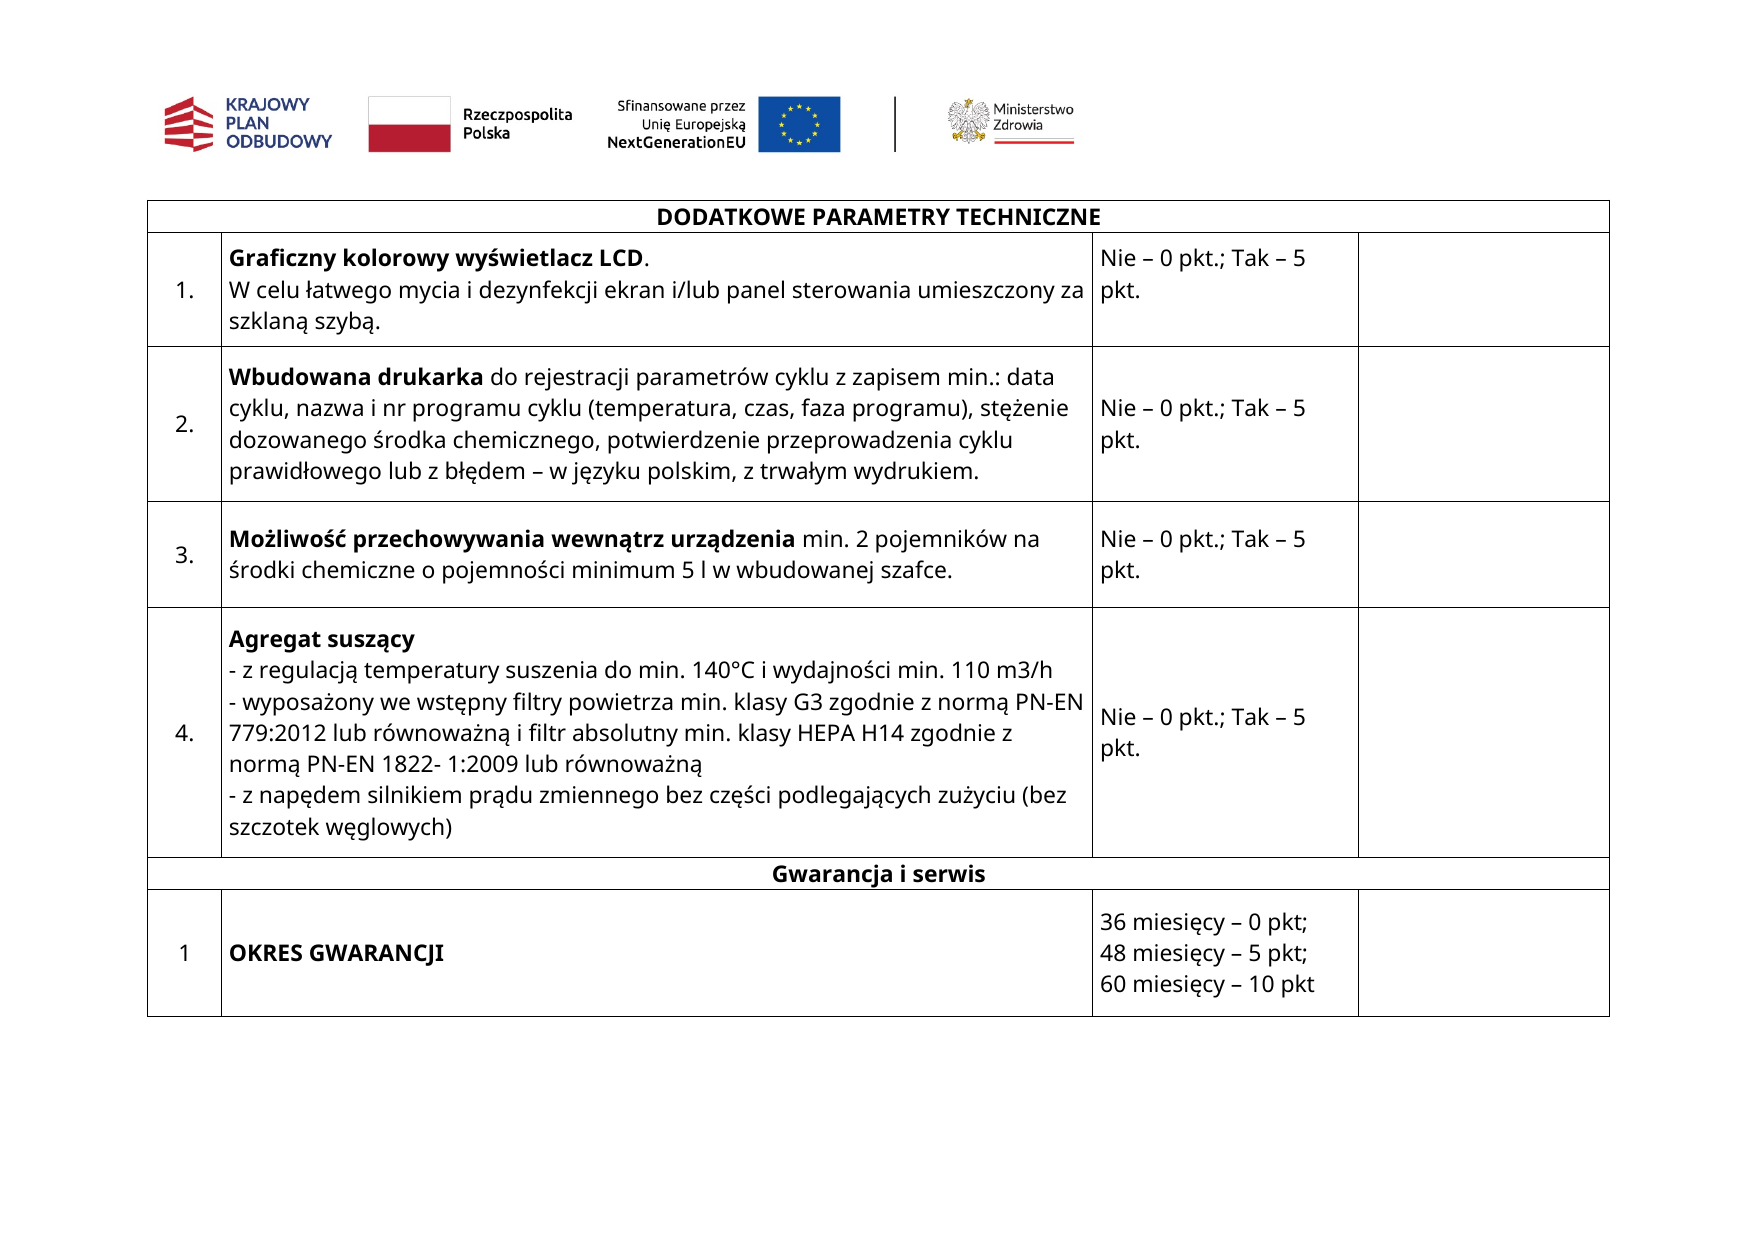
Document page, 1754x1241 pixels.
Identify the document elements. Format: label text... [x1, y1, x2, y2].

table_cell Graficzny kolorowy wyświetlacz LCD. W celu łatwego mycia i dezynfekcji ekran i/lub panel sterowania umieszczony za szklaną szybą. [222, 233, 1092, 346]
table_header DODATKOWE PARAMETRY TECHNICZNE [148, 201, 1609, 232]
table_cell 3. [148, 502, 221, 607]
table_cell 1. [148, 233, 221, 346]
table_cell Nie – 0 pkt.; Tak – 5 pkt. [1093, 347, 1358, 501]
table_cell Możliwość przechowywania wewnątrz urządzenia min. 2 pojemników na środki chemiczne o pojemności minimum 5 l w wbudowanej szafce. [222, 502, 1092, 607]
table_cell [1359, 608, 1609, 857]
table_cell Nie – 0 pkt.; Tak – 5 pkt. [1093, 502, 1358, 607]
picture [147, 73, 1093, 169]
table_cell [1359, 347, 1609, 501]
table_cell Nie – 0 pkt.; Tak – 5 pkt. [1093, 608, 1358, 857]
table_cell 4. [148, 608, 221, 857]
table_cell Nie – 0 pkt.; Tak – 5 pkt. [1093, 233, 1358, 346]
table_cell [1359, 890, 1609, 1016]
table_cell 36 miesięcy – 0 pkt; 48 miesięcy – 5 pkt; 60 miesięcy – 10 pkt [1093, 890, 1358, 1016]
table_cell 1 [148, 890, 221, 1016]
table_cell [1359, 502, 1609, 607]
table_cell OKRES GWARANCJI [222, 890, 1092, 1016]
table_cell Gwarancja i serwis [148, 858, 1609, 889]
table_cell 2. [148, 347, 221, 501]
table_cell [1359, 233, 1609, 346]
table_cell Wbudowana drukarka do rejestracji parametrów cyklu z zapisem min.: data cyklu, nazwa i nr programu cyklu (temperatura, czas, faza programu), stężenie dozowanego środka chemicznego, potwierdzenie przeprowadzenia cyklu prawidłowego lub z błędem – w języku polskim, z trwałym wydrukiem. [222, 347, 1092, 501]
table_cell Agregat suszący - z regulacją temperatury suszenia do min. 140°C i wydajności min. 110 m3/h - wyposażony we wstępny filtry powietrza min. klasy G3 zgodnie z normą PN-EN 779:2012 lub równoważną i filtr absolutny min. klasy HEPA H14 zgodnie z normą PN-EN 1822- 1:2009 lub równoważną - z napędem silnikiem prądu zmiennego bez części podlegających zużyciu (bez szczotek węglowych) [222, 608, 1092, 857]
